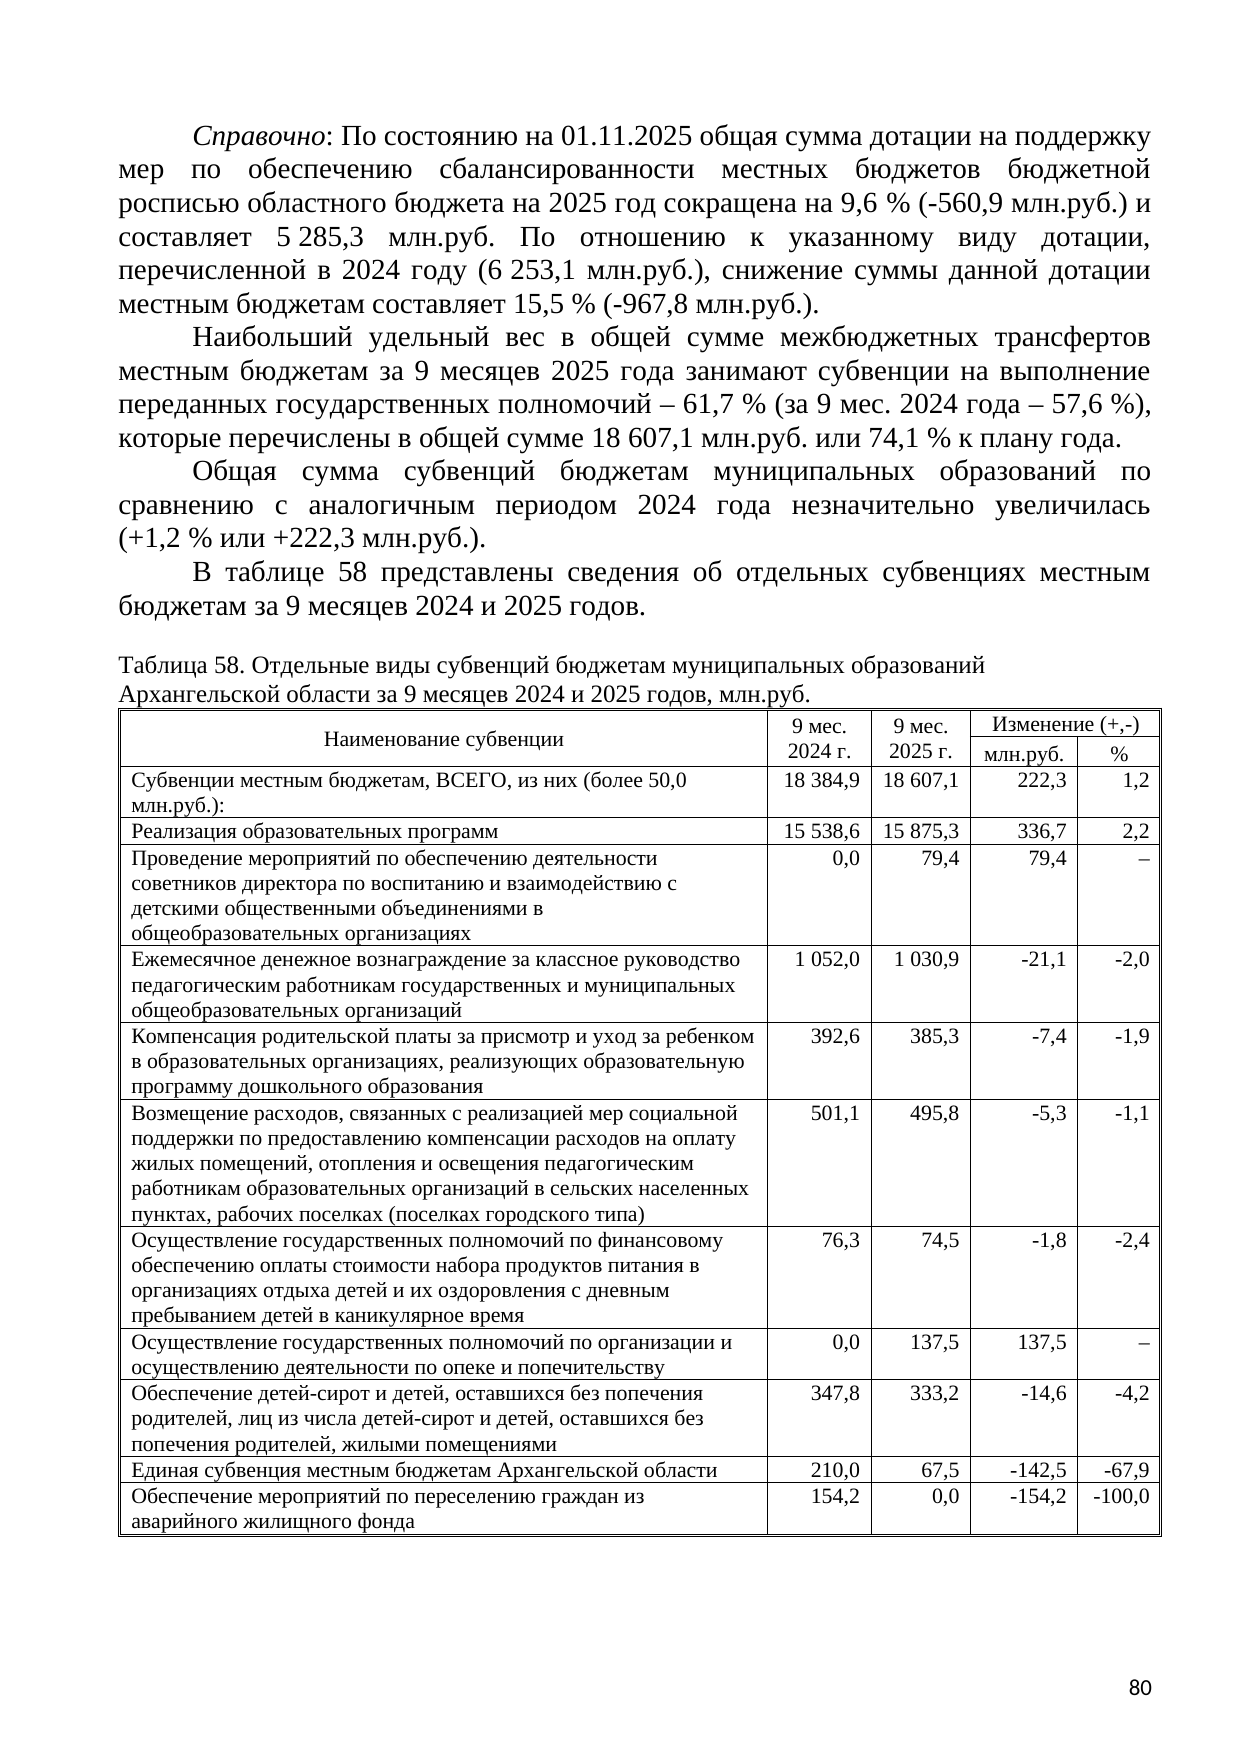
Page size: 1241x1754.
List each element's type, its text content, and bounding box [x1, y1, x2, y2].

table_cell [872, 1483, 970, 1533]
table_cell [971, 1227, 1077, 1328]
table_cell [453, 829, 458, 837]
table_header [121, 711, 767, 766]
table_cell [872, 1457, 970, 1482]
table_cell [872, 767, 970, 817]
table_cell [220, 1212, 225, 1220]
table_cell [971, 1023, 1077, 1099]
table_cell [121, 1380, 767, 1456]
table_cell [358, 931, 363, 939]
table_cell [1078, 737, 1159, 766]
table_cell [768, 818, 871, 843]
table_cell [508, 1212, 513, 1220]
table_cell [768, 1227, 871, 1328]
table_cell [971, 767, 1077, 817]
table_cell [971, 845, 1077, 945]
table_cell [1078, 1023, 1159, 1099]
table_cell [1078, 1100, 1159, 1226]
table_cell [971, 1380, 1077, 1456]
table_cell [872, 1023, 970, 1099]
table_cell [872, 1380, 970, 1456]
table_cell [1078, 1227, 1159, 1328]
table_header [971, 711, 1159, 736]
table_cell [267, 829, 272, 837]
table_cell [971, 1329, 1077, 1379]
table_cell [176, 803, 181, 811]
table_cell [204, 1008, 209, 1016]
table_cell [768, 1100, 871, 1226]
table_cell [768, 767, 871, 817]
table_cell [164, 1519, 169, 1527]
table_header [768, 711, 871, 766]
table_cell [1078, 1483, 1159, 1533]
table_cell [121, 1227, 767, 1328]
text Справочно: По состоянию на 01.11.2025 общая сумма дотации на поддержку мер по обеспечению сбалансированности местных бюджетов бюджетной росписью областного бюджета на 2025 год сокращена на 9,6 % (-560,9 млн.руб.) и составляет 5 285,3 млн.руб. По отношению к указанному виду дотации, перечисленной в 2024 году (6 253,1 млн.руб.), снижение суммы данной дотации местным бюджетам составляет 15,5 % (-967,8 млн.руб.). [118, 118, 1152, 319]
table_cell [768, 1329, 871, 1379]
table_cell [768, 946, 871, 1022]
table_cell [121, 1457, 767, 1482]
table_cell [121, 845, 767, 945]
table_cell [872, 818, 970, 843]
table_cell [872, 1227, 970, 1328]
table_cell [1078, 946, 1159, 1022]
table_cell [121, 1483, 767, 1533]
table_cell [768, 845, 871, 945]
text Наибольший удельный вес в общей сумме межбюджетных трансфертов местным бюджетам за 9 месяцев 2025 года занимают субвенции на выполнение переданных государственных полномочий – 61,7 % (за 9 мес. 2024 года – 57,6 %), которые перечислены в общей сумме 18 607,1 млн.руб. или 74,1 % к плану года. [118, 319, 1152, 453]
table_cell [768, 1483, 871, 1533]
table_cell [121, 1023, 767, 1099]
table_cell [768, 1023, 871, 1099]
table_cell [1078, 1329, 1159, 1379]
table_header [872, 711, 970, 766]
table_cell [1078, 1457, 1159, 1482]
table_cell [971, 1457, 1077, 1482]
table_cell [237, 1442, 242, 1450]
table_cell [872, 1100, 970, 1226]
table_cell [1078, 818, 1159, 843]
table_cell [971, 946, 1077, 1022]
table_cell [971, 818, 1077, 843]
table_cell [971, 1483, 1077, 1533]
text Таблица 58. Отдельные виды субвенций бюджетам муниципальных образований Архангельской области за 9 месяцев 2024 и 2025 годов, млн.руб. [118, 650, 1152, 707]
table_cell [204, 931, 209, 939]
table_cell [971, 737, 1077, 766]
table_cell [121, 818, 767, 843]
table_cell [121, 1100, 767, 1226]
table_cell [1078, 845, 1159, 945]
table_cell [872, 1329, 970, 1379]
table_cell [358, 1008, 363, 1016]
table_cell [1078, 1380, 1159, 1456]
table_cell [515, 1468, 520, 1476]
text Общая сумма субвенций бюджетам муниципальных образований по сравнению с аналогичным периодом 2024 года незначительно увеличилась (+1,2 % или +222,3 млн.руб.). [118, 453, 1152, 554]
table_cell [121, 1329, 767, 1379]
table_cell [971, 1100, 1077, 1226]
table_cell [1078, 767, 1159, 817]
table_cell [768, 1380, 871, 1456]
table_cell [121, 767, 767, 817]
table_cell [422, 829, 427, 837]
text В таблице 58 представлены сведения об отдельных субвенциях местным бюджетам за 9 месяцев 2024 и 2025 годов. [118, 554, 1152, 621]
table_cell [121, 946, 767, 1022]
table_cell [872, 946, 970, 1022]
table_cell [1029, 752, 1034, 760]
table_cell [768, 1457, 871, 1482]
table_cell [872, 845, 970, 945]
